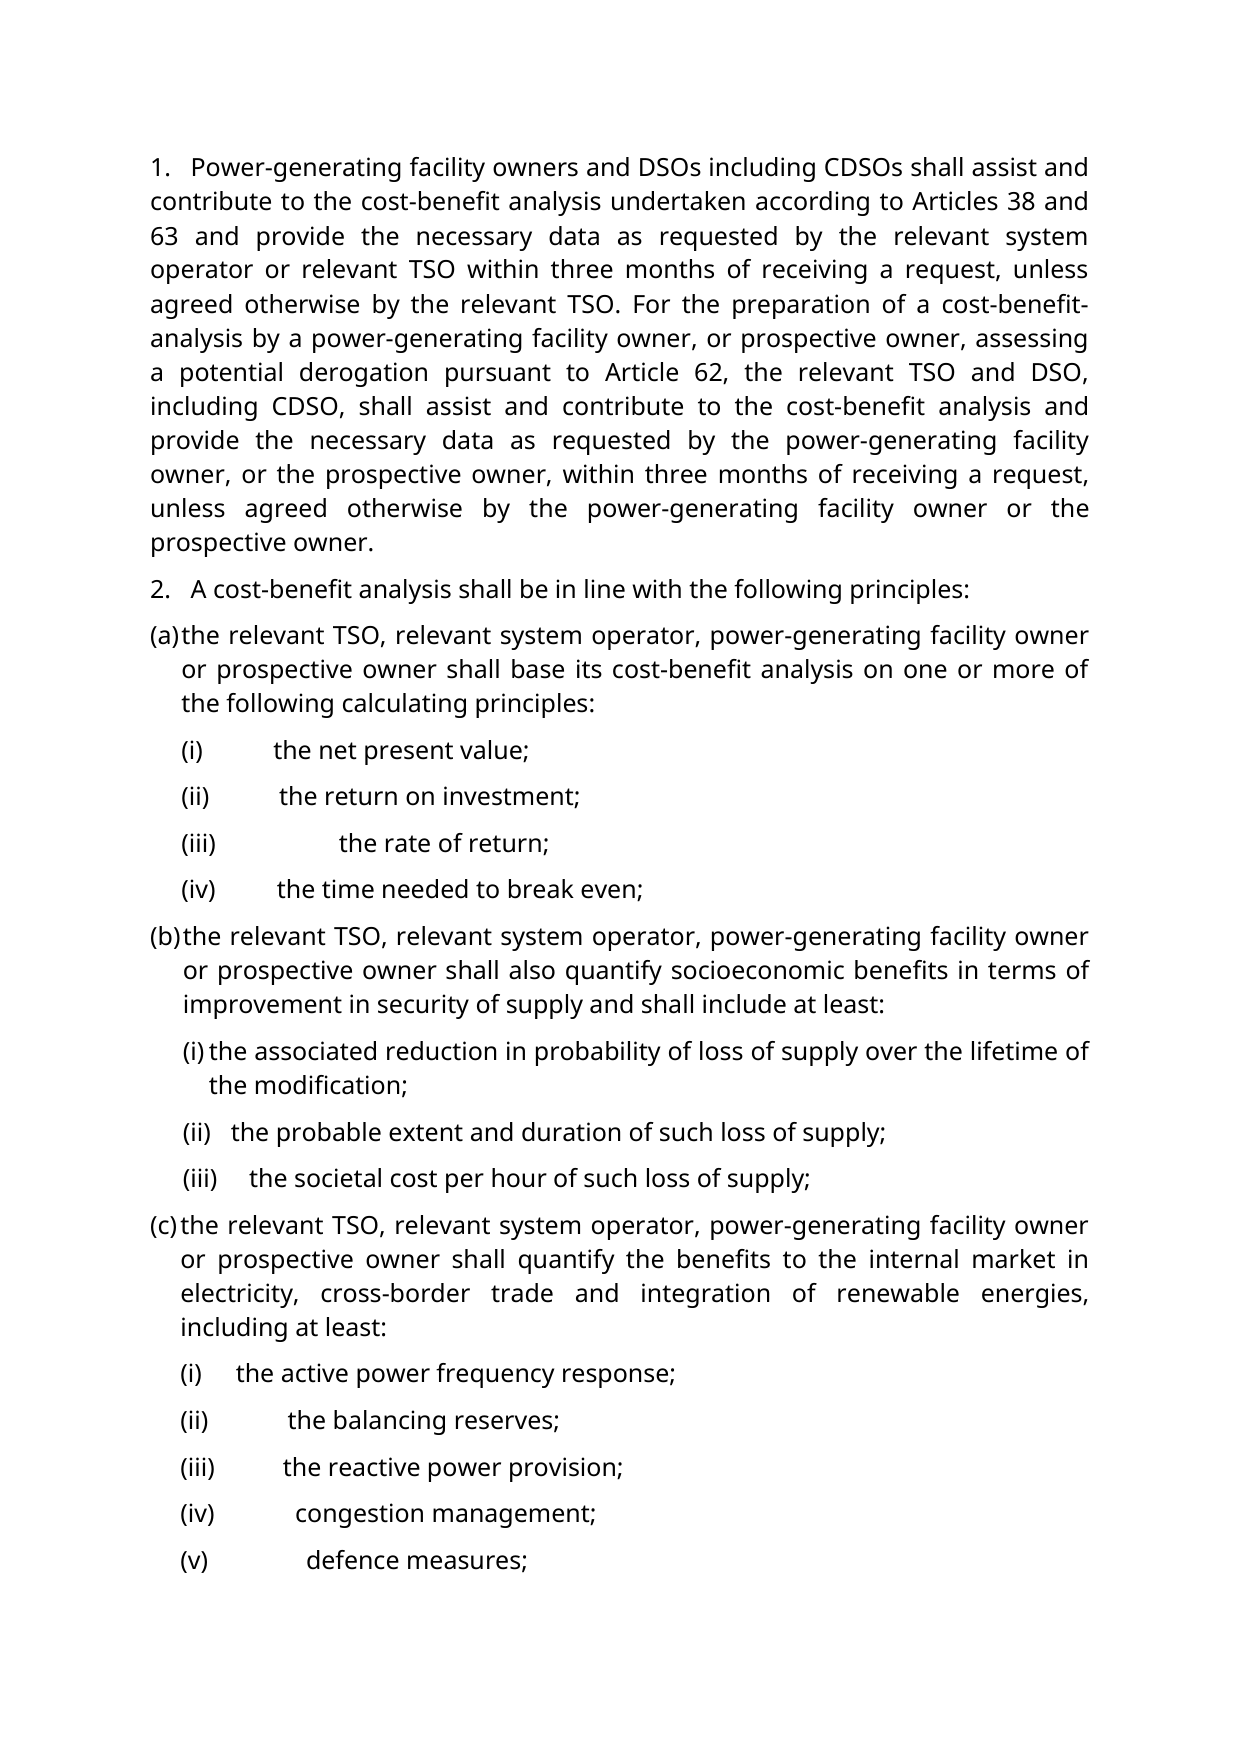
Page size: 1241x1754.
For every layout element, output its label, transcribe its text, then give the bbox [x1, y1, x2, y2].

table_header (b) [150, 906, 183, 1195]
table_header the relevant TSO, relevant system operator, power-generating facility owner or prospective owner shall base its cost-benefit analysis on one or more of the following calculating principles: [181, 605, 1090, 906]
table_header the relevant TSO, relevant system operator, power-generating facility owner or prospective owner shall quantify the benefits to the internal market in electricity, cross-border trade and integration of renewable energies, including at least: [180, 1195, 1090, 1577]
table_header the relevant TSO, relevant system operator, power-generating facility owner or prospective owner shall also quantify socioeconomic benefits in terms of improvement in security of supply and shall include at least: [183, 906, 1090, 1195]
text 2. A cost-benefit analysis shall be in line with the following principles: [150, 571, 1090, 605]
text 1. Power-generating facility owners and DSOs including CDSOs shall assist and contribute to the cost-benefit analysis undertaken according to Articles 38 and 63 and provide the necessary data as requested by the relevant system operator or relevant TSO within three months of receiving a request, unless agreed otherwise by the relevant TSO. For the preparation of a cost-benefit-analysis by a power-generating facility owner, or prospective owner, assessing a potential derogation pursuant to Article 62, the relevant TSO and DSO, including CDSO, shall assist and contribute to the cost-benefit analysis and provide the necessary data as requested by the power-generating facility owner, or the prospective owner, within three months of receiving a request, unless agreed otherwise by the power-generating facility owner or the prospective owner. [150, 150, 1090, 559]
table_header (a) [150, 605, 181, 906]
table_header (c) [150, 1195, 180, 1577]
